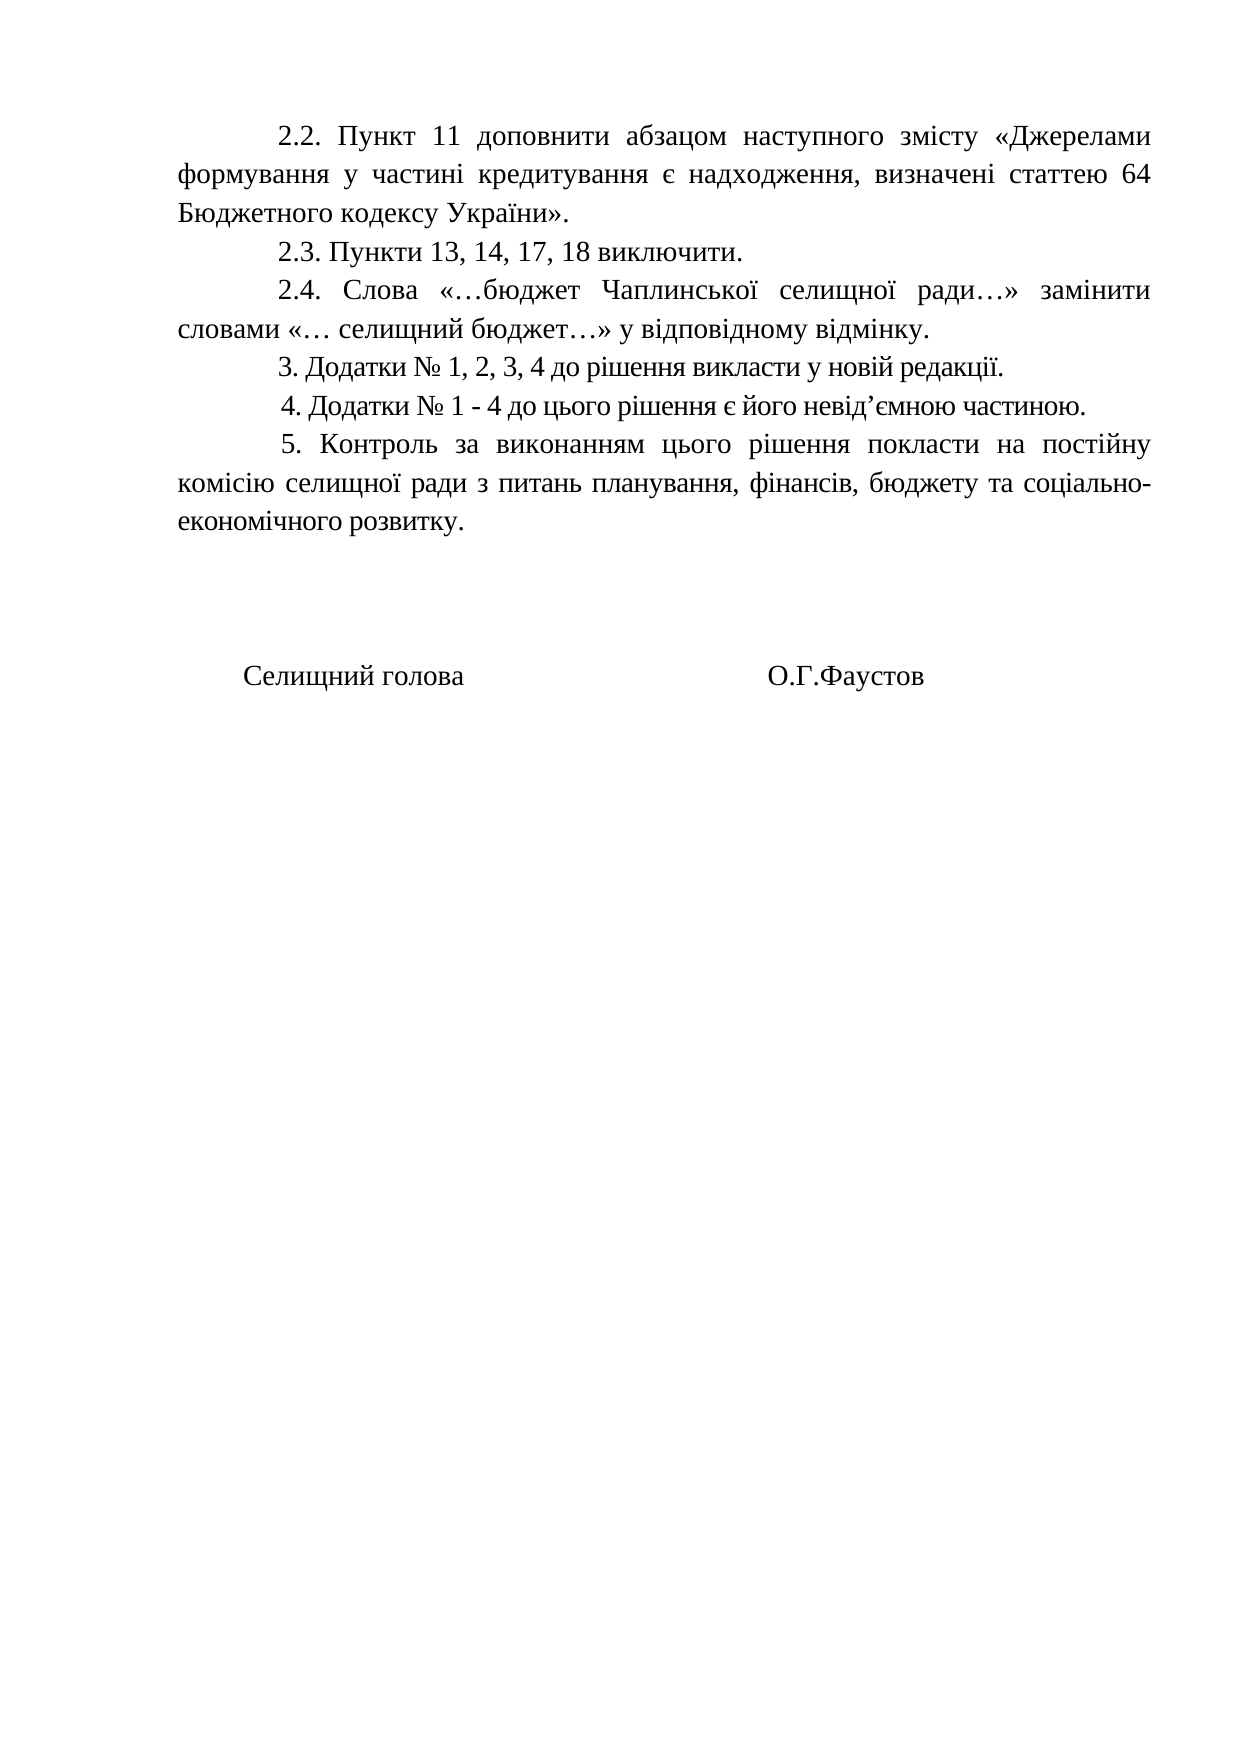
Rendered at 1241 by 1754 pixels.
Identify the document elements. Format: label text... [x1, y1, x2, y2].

text 2.3. Пункти 13, 14, 17, 18 виключити. [177, 234, 1152, 267]
text 3. Додатки № 1, 2, 3, 4 до рішення викласти у новій редакції. [177, 349, 1152, 383]
text 5. Контроль за виконанням цього рішення покласти на постійну комісію селищної ради з питань планування, фінансів, бюджету та соціально-економічного розвитку. [177, 426, 1152, 537]
text 4. Додатки № 1 - 4 до цього рішення є його невід’ємною частиною. [177, 388, 1152, 421]
text Селищний голова О.Г.Фаустов [177, 658, 1152, 691]
text 2.2. Пункт 11 доповнити абзацом наступного змісту «Джерелами формування у частині кредитування є надходження, визначені статтею 64 Бюджетного кодексу України». [177, 118, 1152, 229]
text 2.4. Слова «…бюджет Чаплинської селищної ради…» замінити словами «… селищний бюджет…» у відповідному відмінку. [177, 272, 1152, 344]
